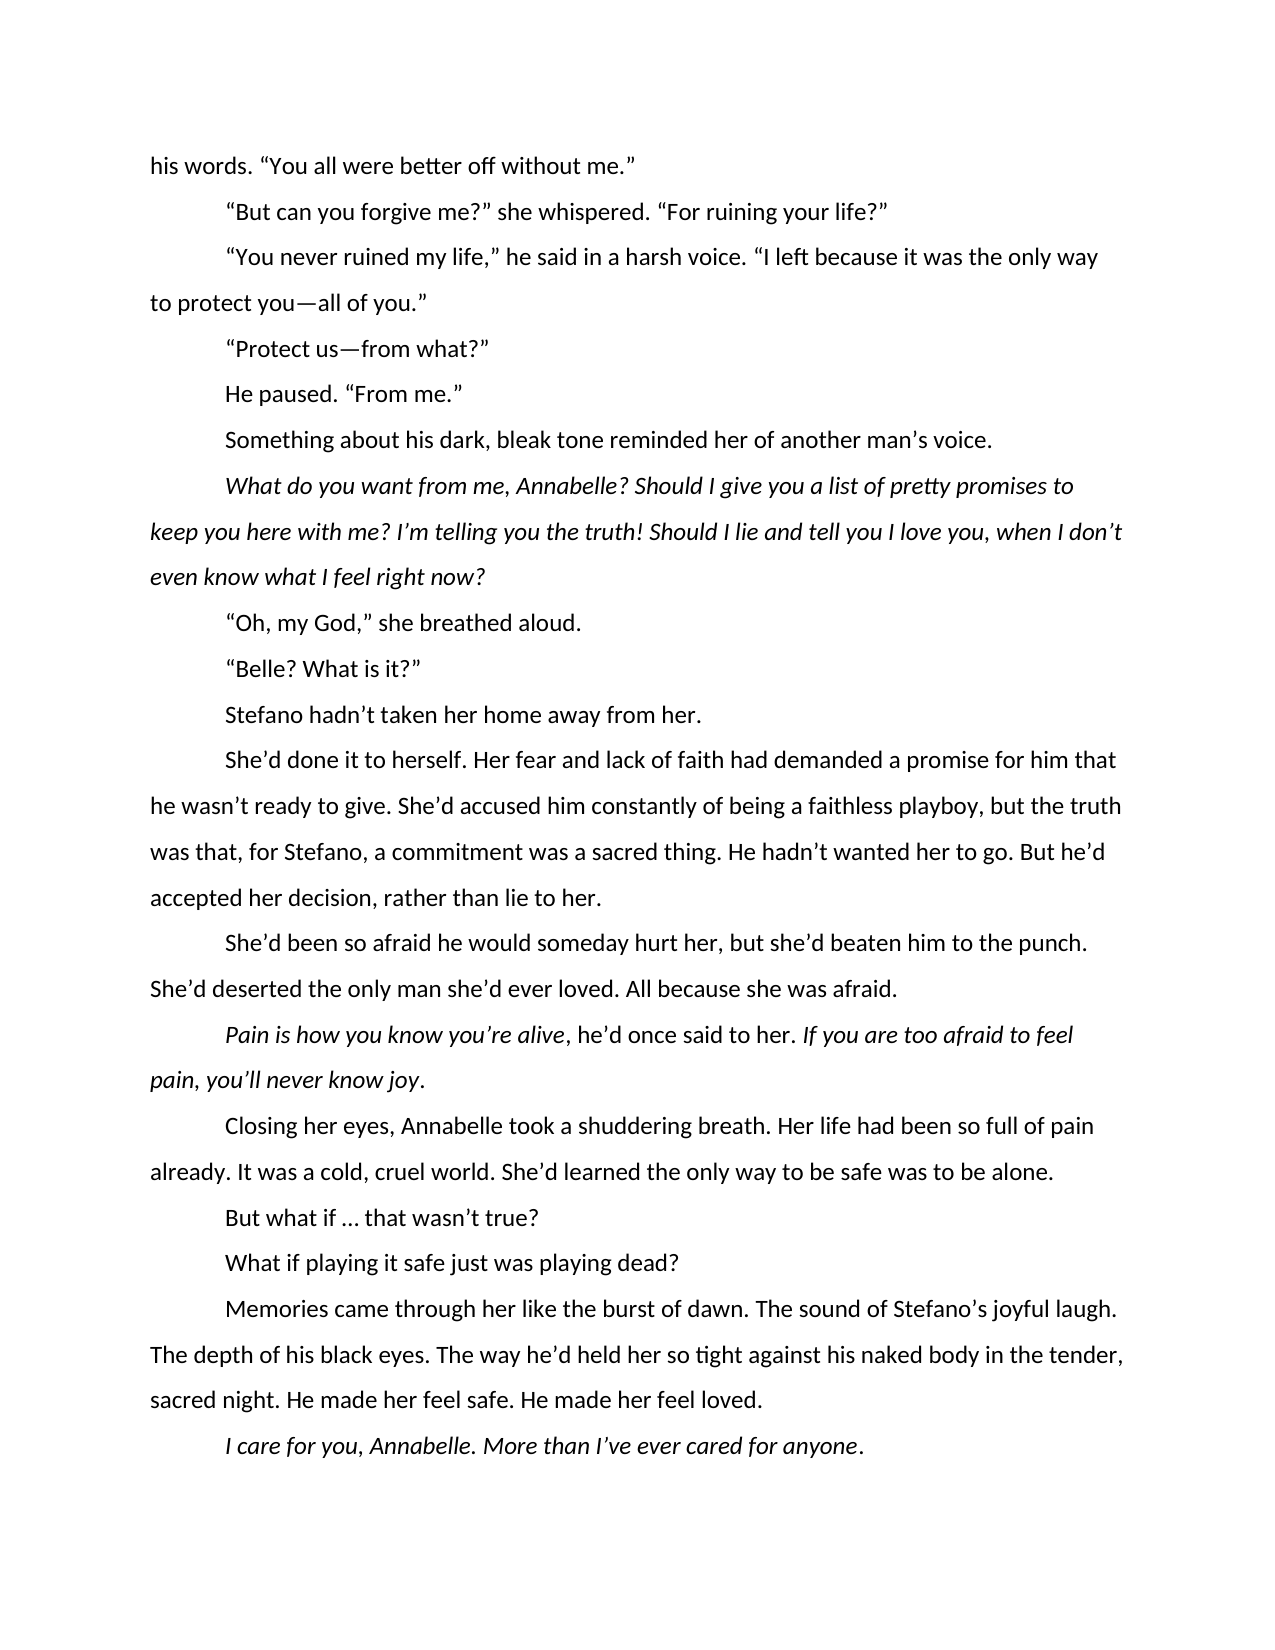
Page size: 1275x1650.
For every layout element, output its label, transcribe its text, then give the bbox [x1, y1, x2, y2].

text I care for you, Annabelle. More than I’ve ever cared for anyone. [150, 1430, 1125, 1461]
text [150, 150, 1125, 181]
text What if playing it safe just was playing dead? [150, 1247, 1125, 1278]
text Stefano hadn’t taken her home away from her. [150, 699, 1125, 729]
text Something about his dark, bleak tone reminded her of another man’s voice. [150, 424, 1125, 455]
text “Belle? What is it?” [150, 653, 1125, 683]
text He paused. “From me.” [150, 379, 1125, 409]
text Pain is how you know you’re alive, he’d once said to her. If you are too afraid to feel pain, you’ll never know joy. [150, 1019, 1125, 1095]
text “Protect us—from what?” [150, 333, 1125, 363]
text “Oh, my God,” she breathed aloud. [150, 607, 1125, 638]
text But what if … that wasn’t true? [150, 1202, 1125, 1232]
text Closing her eyes, Annabelle took a shuddering breath. Her life had been so full of pain already. It was a cold, cruel world. She’d learned the only way to be safe was to be alone. [150, 1110, 1125, 1187]
text “But can you forgive me?” she whispered. “For ruining your life?” [150, 196, 1125, 226]
text “You never ruined my life,” he said in a harsh voice. “I left because it was the only way to protect you—all of you.” [150, 241, 1125, 318]
text She’d been so afraid he would someday hurt her, but she’d beaten him to the punch. She’d deserted the only man she’d ever loved. All because she was afraid. [150, 927, 1125, 1004]
text Memories came through her like the burst of dawn. The sound of Stefano’s joyful laugh. The depth of his black eyes. The way he’d held her so tight against his naked body in the tender, sacred night. He made her feel safe. He made her feel loved. [150, 1293, 1125, 1415]
text She’d done it to herself. Her fear and lack of faith had demanded a promise for him that he wasn’t ready to give. She’d accused him constantly of being a faithless playboy, but the truth was that, for Stefano, a commitment was a sacred thing. He hadn’t wanted her to go. But he’d accepted her decision, rather than lie to her. [150, 744, 1125, 912]
text What do you want from me, Annabelle? Should I give you a list of pretty promises to keep you here with me? I’m telling you the truth! Should I lie and tell you I love you, when I don’t even know what I feel right now? [150, 470, 1125, 592]
